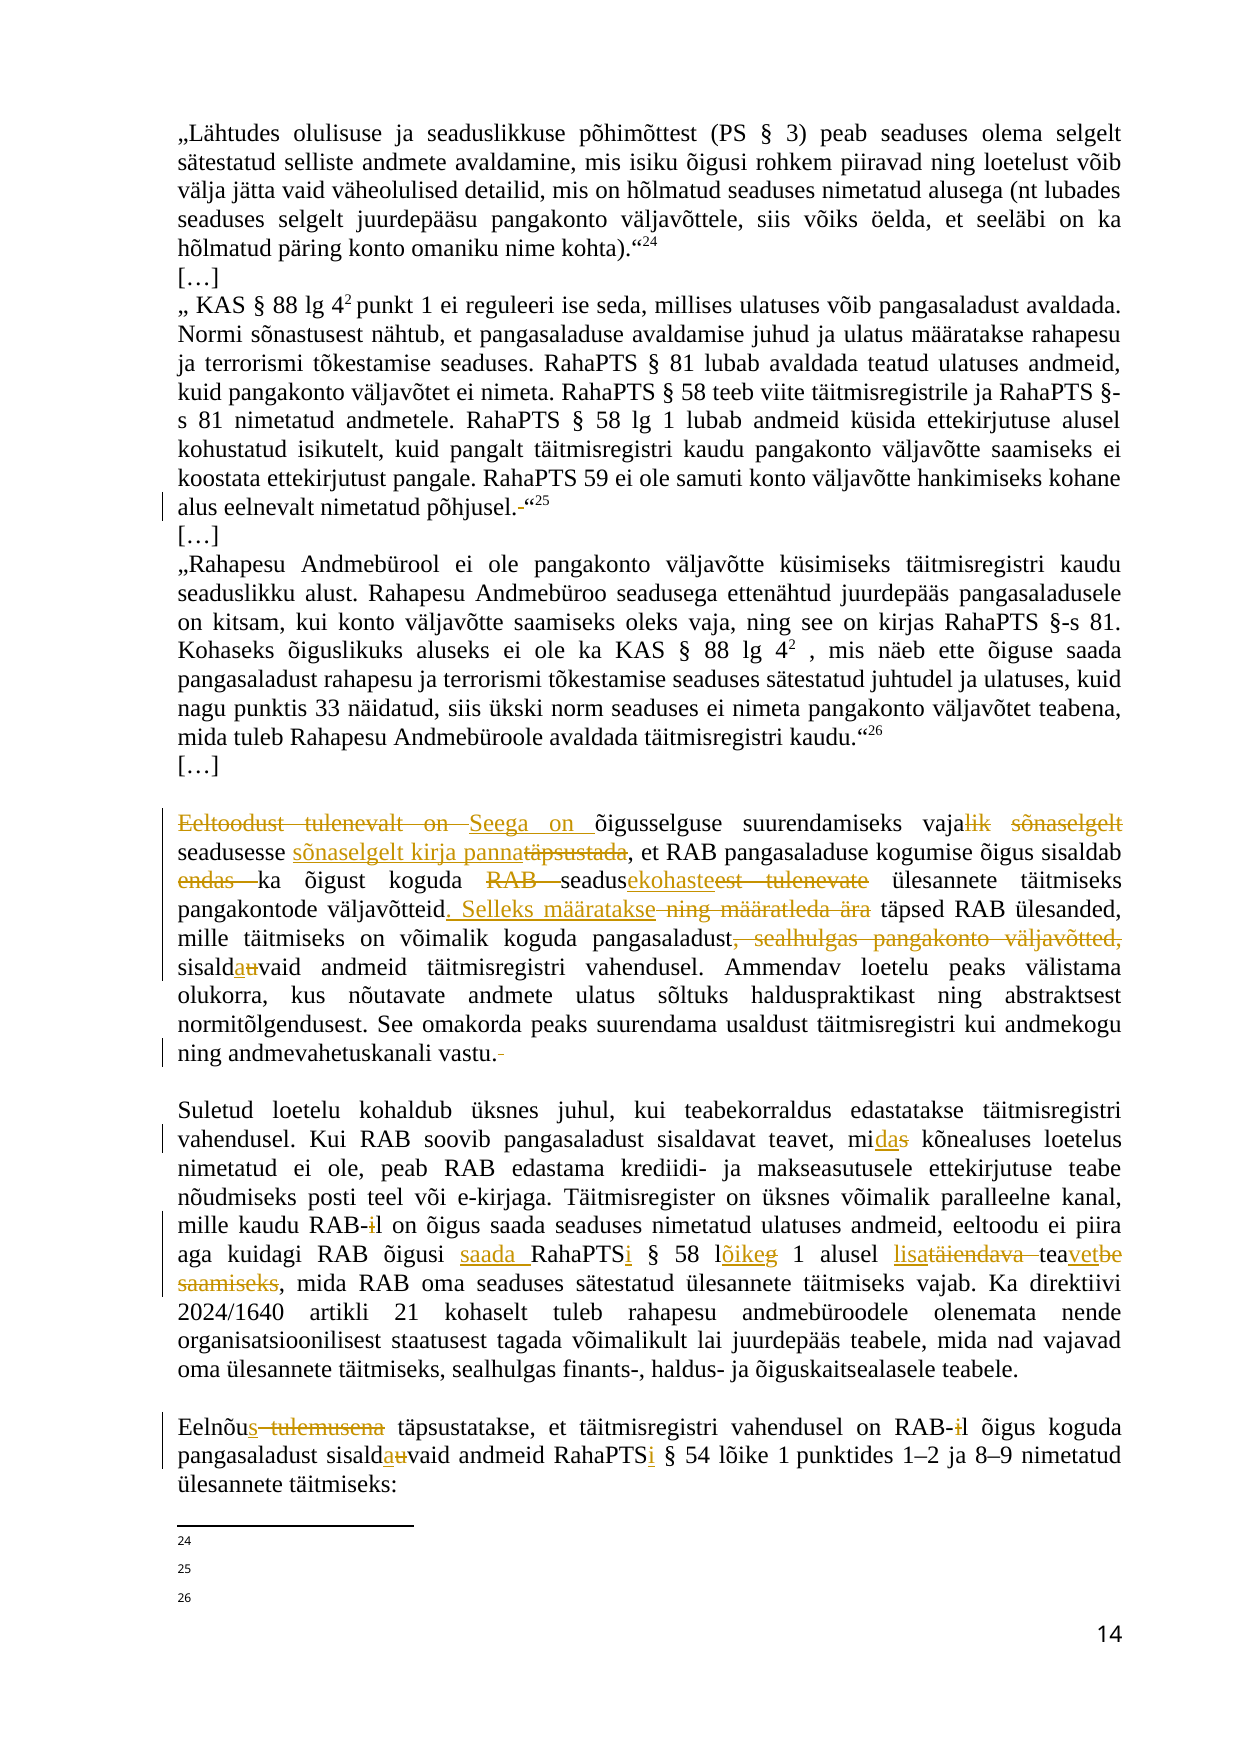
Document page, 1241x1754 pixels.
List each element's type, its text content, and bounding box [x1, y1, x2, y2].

text Eelnõu täpsustatakse, et täitmisregistri vahendusel on RAB-l õigus koguda pangasaladust sisaldvaid andmeid RahaPTS § 54 lõike 1 punktides 1–2 ja 8–9 nimetatud ülesannete täitmiseks: [177, 1412, 1122, 1498]
text […] [177, 751, 1122, 779]
text Suletud loetelu kohaldub üksnes juhul, kui teabekorraldus edastatakse täitmisregistri vahendusel. Kui RAB soovib pangasaladust sisaldavat teavet, mi kõnealuses loetelus nimetatud ei ole, peab RAB edastama krediidi- ja makseasutusele ettekirjutuse teabe nõudmiseks posti teel või e-kirjaga. Täitmisregister on üksnes võimalik paralleelne kanal, mille kaudu RAB-l on õigus saada seaduses nimetatud ulatuses andmeid, eeltoodu ei piira aga kuidagi RAB õigusi RahaPTS § 58 l 1 alusel tea, mida RAB oma seaduses sätestatud ülesannete täitmiseks vajab. Ka direktiivi 2024/1640 artikli 21 kohaselt tuleb rahapesu andmebüroodele olenemata nende organisatsioonilisest staatusest tagada võimalikult lai juurdepääs teabele, mida nad vajavad oma ülesannete täitmiseks, sealhulgas finants-, haldus- ja õiguskaitsealasele teabele. [177, 1096, 1122, 1383]
text „Rahapesu Andmebürool ei ole pangakonto väljavõtte küsimiseks täitmisregistri kaudu seaduslikku alust. Rahapesu Andmebüroo seadusega ettenähtud juurdepääs pangasaladusele on kitsam, kui konto väljavõtte saamiseks oleks vaja, ning see on kirjas RahaPTS §-s 81. Kohaseks õiguslikuks aluseks ei ole ka KAS § 88 lg 42 , mis näeb ette õiguse saada pangasaladust rahapesu ja terrorismi tõkestamise seaduses sätestatud juhtudel ja ulatuses, kuid nagu punktis 33 näidatud, siis ükski norm seaduses ei nimeta pangakonto väljavõtet teabena, mida tuleb Rahapesu Andmebüroole avaldada täitmisregistri kaudu.“ [177, 549, 1122, 751]
text „ KAS § 88 lg 42 punkt 1 ei reguleeri ise seda, millises ulatuses võib pangasaladust avaldada. Normi sõnastusest nähtub, et pangasaladuse avaldamise juhud ja ulatus määratakse rahapesu ja terrorismi tõkestamise seaduses. RahaPTS § 81 lubab avaldada teatud ulatuses andmeid, kuid pangakonto väljavõtet ei nimeta. RahaPTS § 58 teeb viite täitmisregistrile ja RahaPTS §-s 81 nimetatud andmetele. RahaPTS § 58 lg 1 lubab andmeid küsida ettekirjutuse alusel kohustatud isikutelt, kuid pangalt täitmisregistri kaudu pangakonto väljavõtte saamiseks ei koostata ettekirjutust pangale. RahaPTS 59 ei ole samuti konto väljavõtte hankimiseks kohane alus eelnevalt nimetatud põhjusel.“ [177, 291, 1122, 521]
text […] [177, 521, 1122, 549]
text […] [177, 262, 1122, 291]
text õigusselguse suurendamiseks vaja seadusesse , et RAB pangasaladuse kogumise õigus sisaldab ka õigust koguda seadus ülesannete täitmiseks pangakontode väljavõtteid täpsed RAB ülesanded, mille täitmiseks on võimalik koguda pangasaladust sisaldvaid andmeid täitmisregistri vahendusel. Ammendav loetelu peaks välistama olukorra, kus nõutavate andmete ulatus sõltuks halduspraktikast ning abstraktsest normitõlgendusest. See omakorda peaks suurendama usaldust täitmisregistri kui andmekogu ning andmevahetuskanali vastu. [177, 808, 1122, 1067]
text „Lähtudes olulisuse ja seaduslikkuse põhimõttest (PS § 3) peab seaduses olema selgelt sätestatud selliste andmete avaldamine, mis isiku õigusi rohkem piiravad ning loetelust võib välja jätta vaid väheolulised detailid, mis on hõlmatud seaduses nimetatud alusega (nt lubades seaduses selgelt juurdepääsu pangakonto väljavõttele, siis võiks öelda, et seeläbi on ka hõlmatud päring konto omaniku nime kohta).“ [177, 118, 1122, 262]
